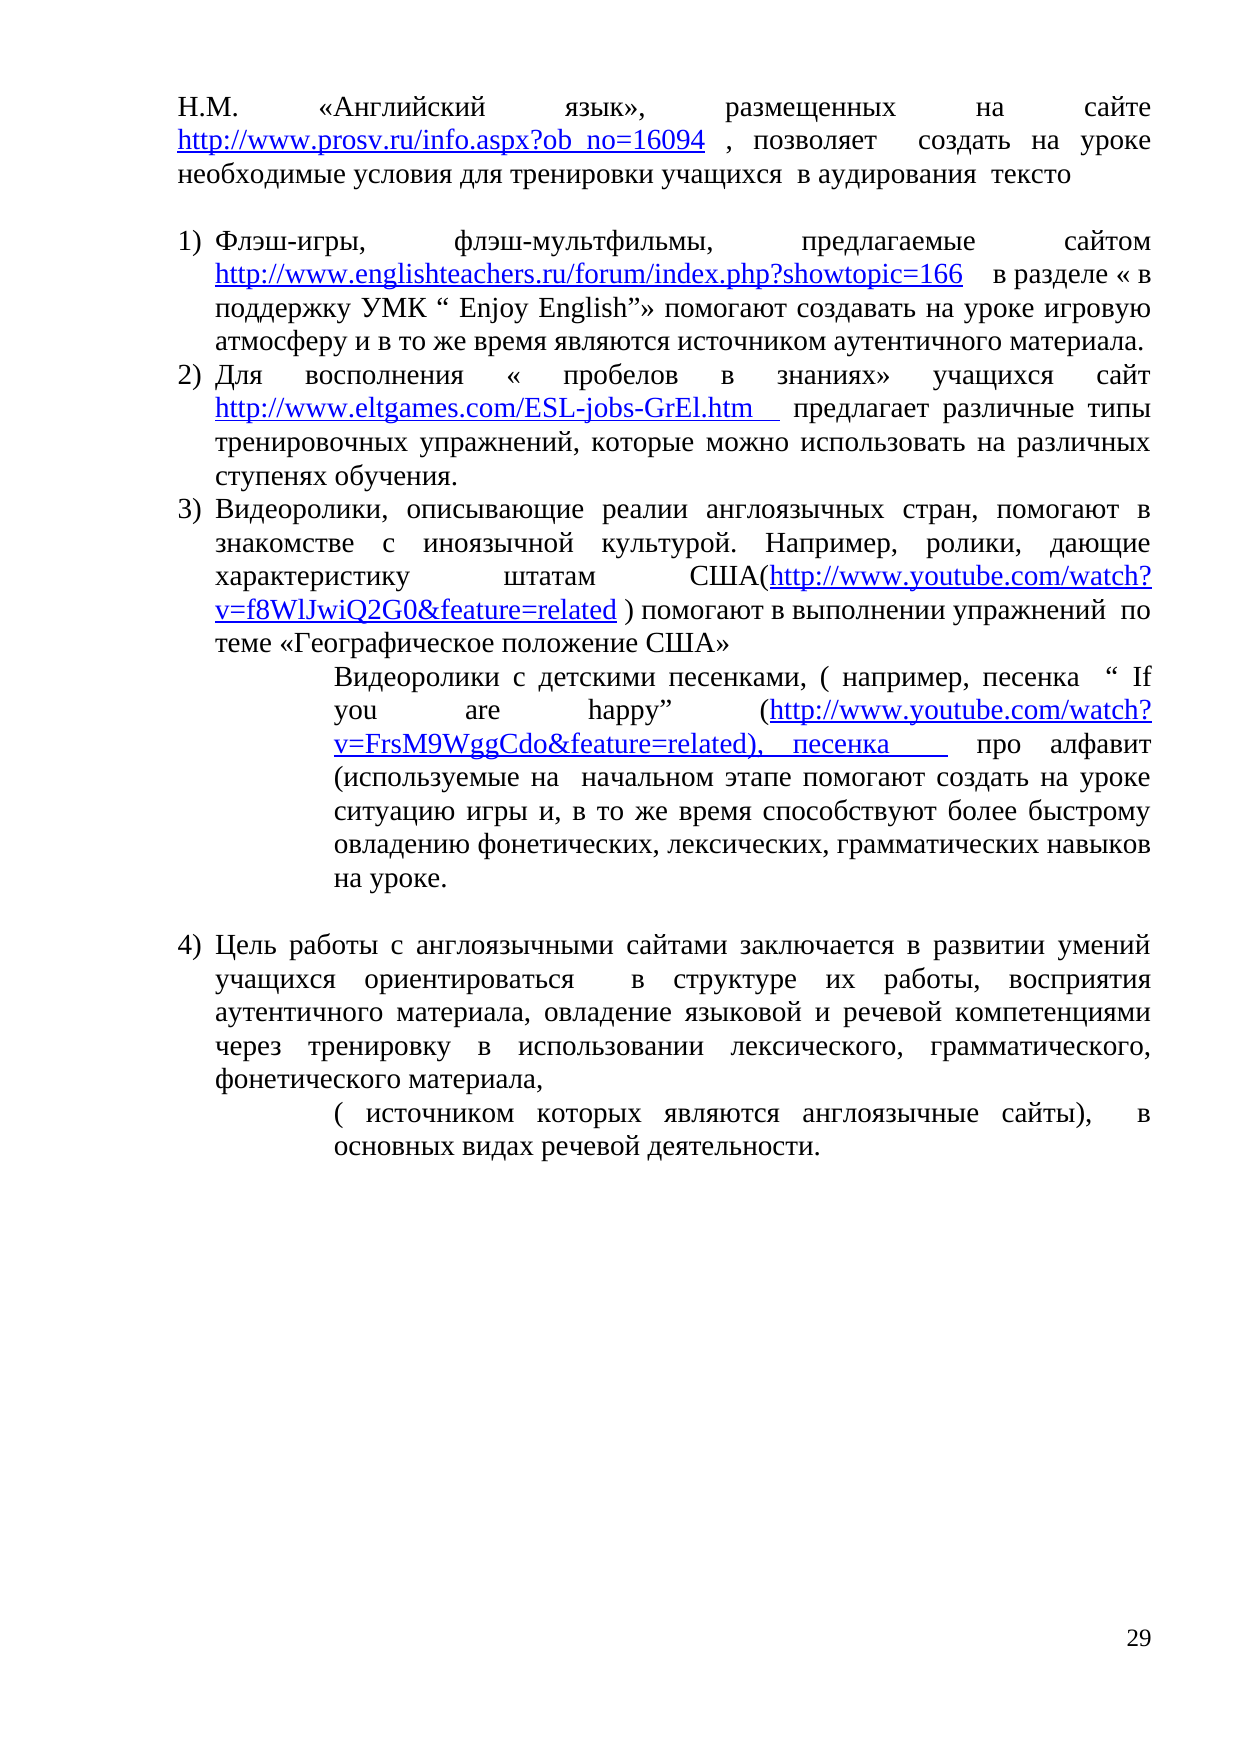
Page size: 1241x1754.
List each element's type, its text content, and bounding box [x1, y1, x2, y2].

list Флэш-игры, флэш-мультфильмы, предлагаемые сайтом http://www.englishteachers.ru/forum/index.php?showtopic=166 в разделе « в поддержку УМК “ Enjoy English”» помогают создавать на уроке игровую атмосферу и в то же время являются источником аутентичного материала. [177, 223, 1152, 357]
list Видеоролики, описывающие реалии англоязычных стран, помогают в знакомстве с иноязычной культурой. Например, ролики, дающие характеристику штатам США(http://www.youtube.com/watch?v=f8WlJwiQ2G0&feature=related ) помогают в выполнении упражнений по теме «Географическое положение США» [177, 491, 1152, 659]
text ( источником которых являются англоязычные сайты), в основных видах речевой деятельности. [333, 1095, 1152, 1162]
list Для восполнения « пробелов в знаниях» учащихся сайт http://www.eltgames.com/ESL-jobs-GrEl.htm предлагает различные типы тренировочных упражнений, которые можно использовать на различных ступенях обучения. [177, 357, 1152, 491]
text Видеоролики с детскими песенками, ( например, песенка “ If you are happy” (http://www.youtube.com/watch?v=FrsM9WggCdo&feature=related), песенка про алфавит (используемые на начальном этапе помогают создать на уроке ситуацию игры и, в то же время способствуют более быстрому овладению фонетических, лексических, грамматических навыков на уроке. [333, 659, 1152, 894]
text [177, 89, 1152, 189]
list Цель работы с англоязычными сайтами заключается в развитии умений учащихся ориентироваться в структуре их работы, восприятия аутентичного материала, овладение языковой и речевой компетенциями через тренировку в использовании лексического, грамматического, фонетического материала, [177, 927, 1152, 1095]
